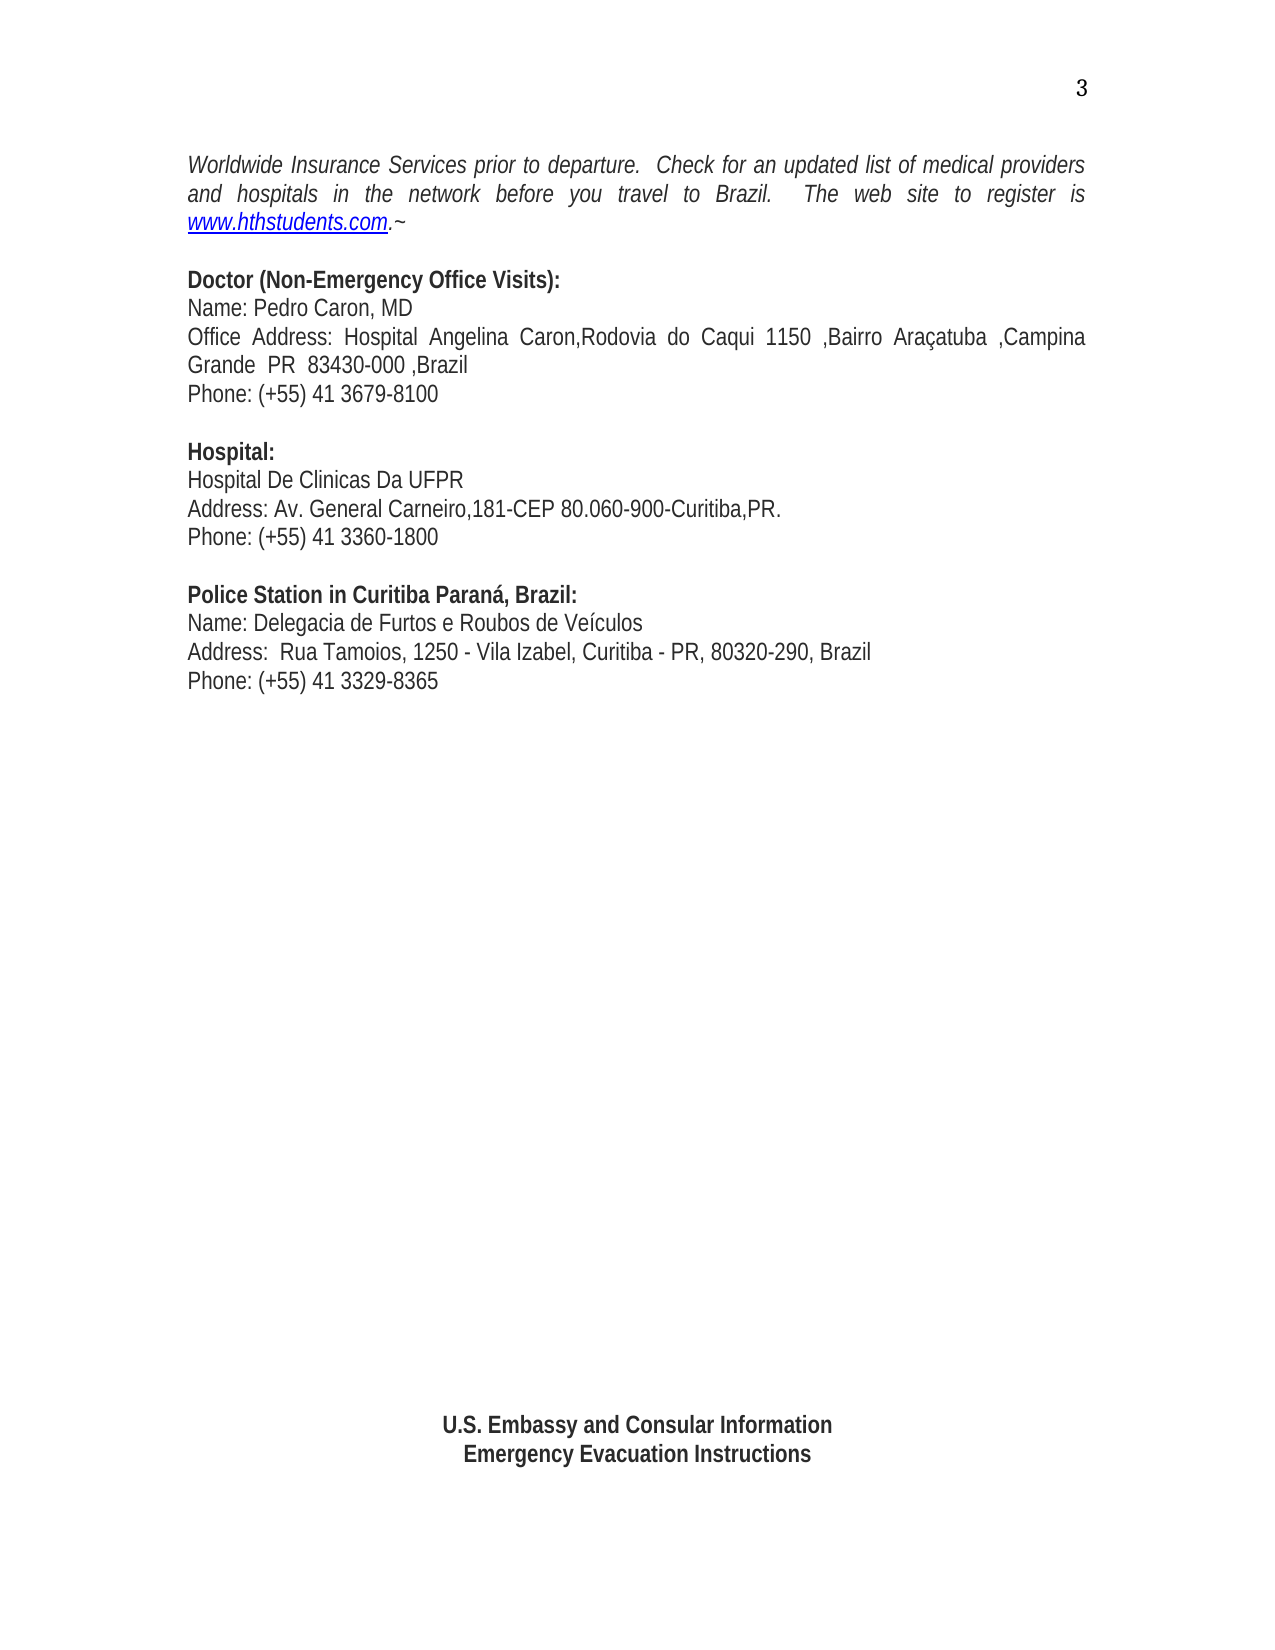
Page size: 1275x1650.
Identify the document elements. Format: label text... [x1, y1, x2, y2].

text Hospital: [187, 436, 1087, 465]
text Name: Pedro Caron, MD [187, 293, 1087, 322]
text Hospital De Clinicas Da UFPR [187, 465, 1087, 494]
text Address: Rua Tamoios, 1250 - Vila Izabel, Curitiba - PR, 80320-290, Brazil [187, 637, 1087, 666]
text U.S. Embassy and Consular Information [187, 1411, 1087, 1439]
text Police Station in Curitiba Paraná, Brazil: [187, 580, 1087, 608]
text Phone: (+55) 41 3679-8100 [187, 379, 1087, 408]
text Phone: (+55) 41 3329-8365 [187, 666, 1087, 694]
text Name: Delegacia de Furtos e Roubos de Veículos‎ [187, 608, 1087, 637]
text Emergency Evacuation Instructions [187, 1439, 1087, 1468]
text Doctor (Non-Emergency Office Visits): [187, 264, 1087, 293]
text Office Address: Hospital Angelina Caron,Rodovia do Caqui 1150 ,Bairro Araçatuba ,Campina Grande PR 83430-000 ,Brazil [187, 322, 1087, 379]
text Phone: (+55) 41 3360-1800 [187, 522, 1087, 551]
text Address: Av. General Carneiro,181-CEP 80.060-900-Curitiba,PR. [187, 494, 1087, 522]
